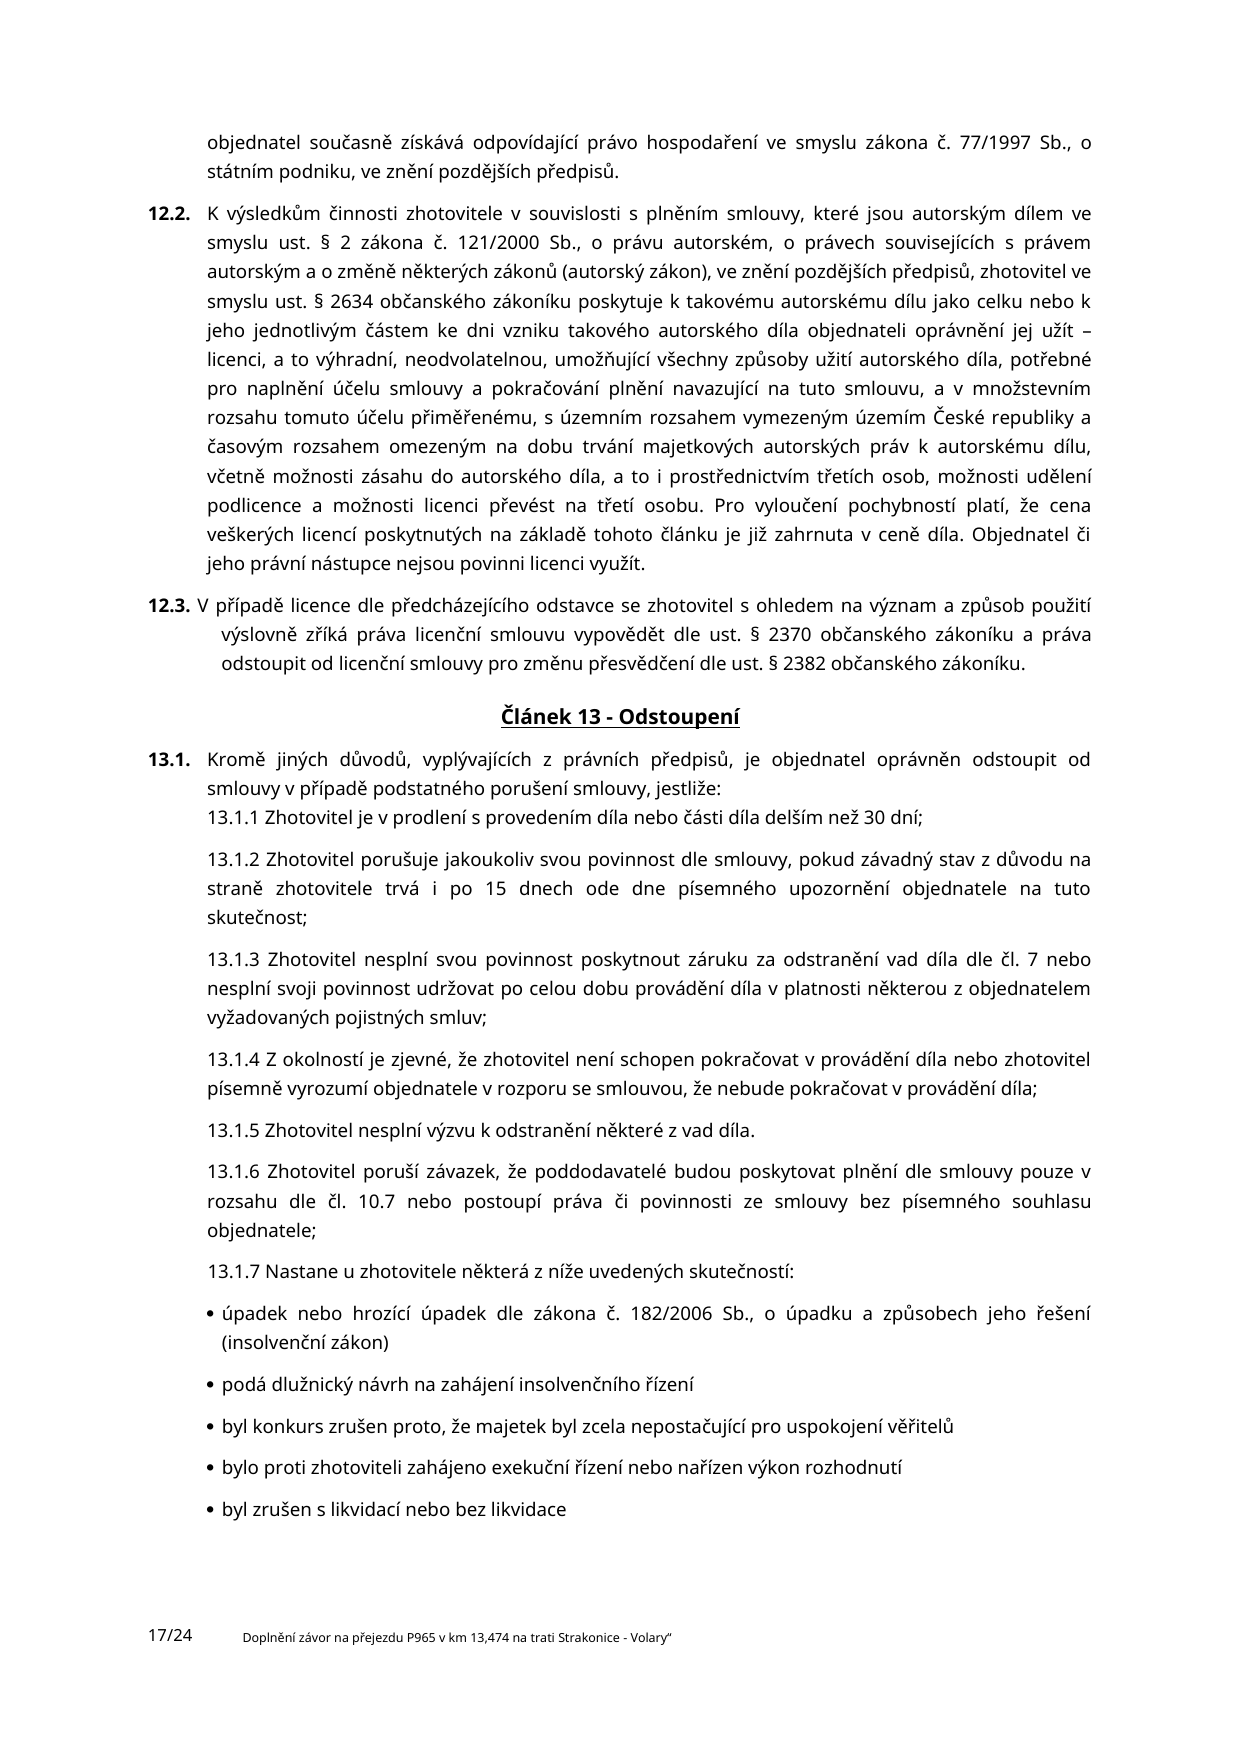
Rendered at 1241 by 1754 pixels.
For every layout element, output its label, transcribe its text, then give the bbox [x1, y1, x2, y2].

list podá dlužnický návrh na zahájení insolvenčního řízení [207, 1368, 1092, 1397]
text 13.1. Kromě jiných důvodů, vyplývajících z právních předpisů, je objednatel oprávněn odstoupit od smlouvy v případě podstatného porušení smlouvy, jestliže: [148, 743, 1092, 801]
text 13.1.1 Zhotovitel je v prodlení s provedením díla nebo části díla delším než 30 dní; [207, 801, 1092, 831]
text 13.1.6 Zhotovitel poruší závazek, že poddodavatelé budou poskytovat plnění dle smlouvy pouze v rozsahu dle čl. 10.7 nebo postoupí práva či povinnosti ze smlouvy bez písemného souhlasu objednatele; [207, 1156, 1092, 1243]
text 13.1.3 Zhotovitel nesplní svou povinnost poskytnout záruku za odstranění vad díla dle čl. 7 nebo nesplní svoji povinnost udržovat po celou dobu provádění díla v platnosti některou z objednatelem vyžadovaných pojistných smluv; [207, 943, 1092, 1031]
text 13.1.5 Zhotovitel nesplní výzvu k odstranění některé z vad díla. [207, 1114, 1092, 1143]
text 12.3. V případě licence dle předcházejícího odstavce se zhotovitel s ohledem na význam a způsob použití výslovně zříká práva licenční smlouvu vypovědět dle ust. § 2370 občanského zákoníku a práva odstoupit od licenční smlouvy pro změnu přesvědčení dle ust. § 2382 občanského zákoníku. [148, 589, 1092, 676]
list byl zrušen s likvidací nebo bez likvidace [207, 1493, 1092, 1522]
text 13.1.4 Z okolností je zjevné, že zhotovitel není schopen pokračovat v provádění díla nebo zhotovitel písemně vyrozumí objednatele v rozporu se smlouvou, že nebude pokračovat v provádění díla; [207, 1043, 1092, 1101]
subtitle Článek 13 - Odstoupení [148, 701, 1092, 731]
list byl konkurs zrušen proto, že majetek byl zcela nepostačující pro uspokojení věřitelů [207, 1410, 1092, 1439]
list bylo proti zhotoviteli zahájeno exekuční řízení nebo nařízen výkon rozhodnutí [207, 1451, 1092, 1481]
text 13.1.2 Zhotovitel porušuje jakoukoliv svou povinnost dle smlouvy, pokud závadný stav z důvodu na straně zhotovitele trvá i po 15 dnech ode dne písemného upozornění objednatele na tuto skutečnost; [207, 843, 1092, 931]
text 13.1.7 Nastane u zhotovitele některá z níže uvedených skutečností: [207, 1256, 1092, 1285]
list úpadek nebo hrozící úpadek dle zákona č. 182/2006 Sb., o úpadku a způsobech jeho řešení (insolvenční zákon) [207, 1297, 1092, 1356]
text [148, 126, 1092, 185]
text 12.2. K výsledkům činnosti zhotovitele v souvislosti s plněním smlouvy, které jsou autorským dílem ve smyslu ust. § 2 zákona č. 121/2000 Sb., o právu autorském, o právech souvisejících s právem autorským a o změně některých zákonů (autorský zákon), ve znění pozdějších předpisů, zhotovitel ve smyslu ust. § 2634 občanského zákoníku poskytuje k takovému autorskému dílu jako celku nebo k jeho jednotlivým částem ke dni vzniku takového autorského díla objednateli oprávnění jej užít – licenci, a to výhradní, neodvolatelnou, umožňující všechny způsoby užití autorského díla, potřebné pro naplnění účelu smlouvy a pokračování plnění navazující na tuto smlouvu, a v množstevním rozsahu tomuto účelu přiměřenému, s územním rozsahem vymezeným územím České republiky a časovým rozsahem omezeným na dobu trvání majetkových autorských práv k autorskému dílu, včetně možnosti zásahu do autorského díla, a to i prostřednictvím třetích osob, možnosti udělení podlicence a možnosti licenci převést na třetí osobu. Pro vyloučení pochybností platí, že cena veškerých licencí poskytnutých na základě tohoto článku je již zahrnuta v ceně díla. Objednatel či jeho právní nástupce nejsou povinni licenci využít. [148, 197, 1092, 576]
